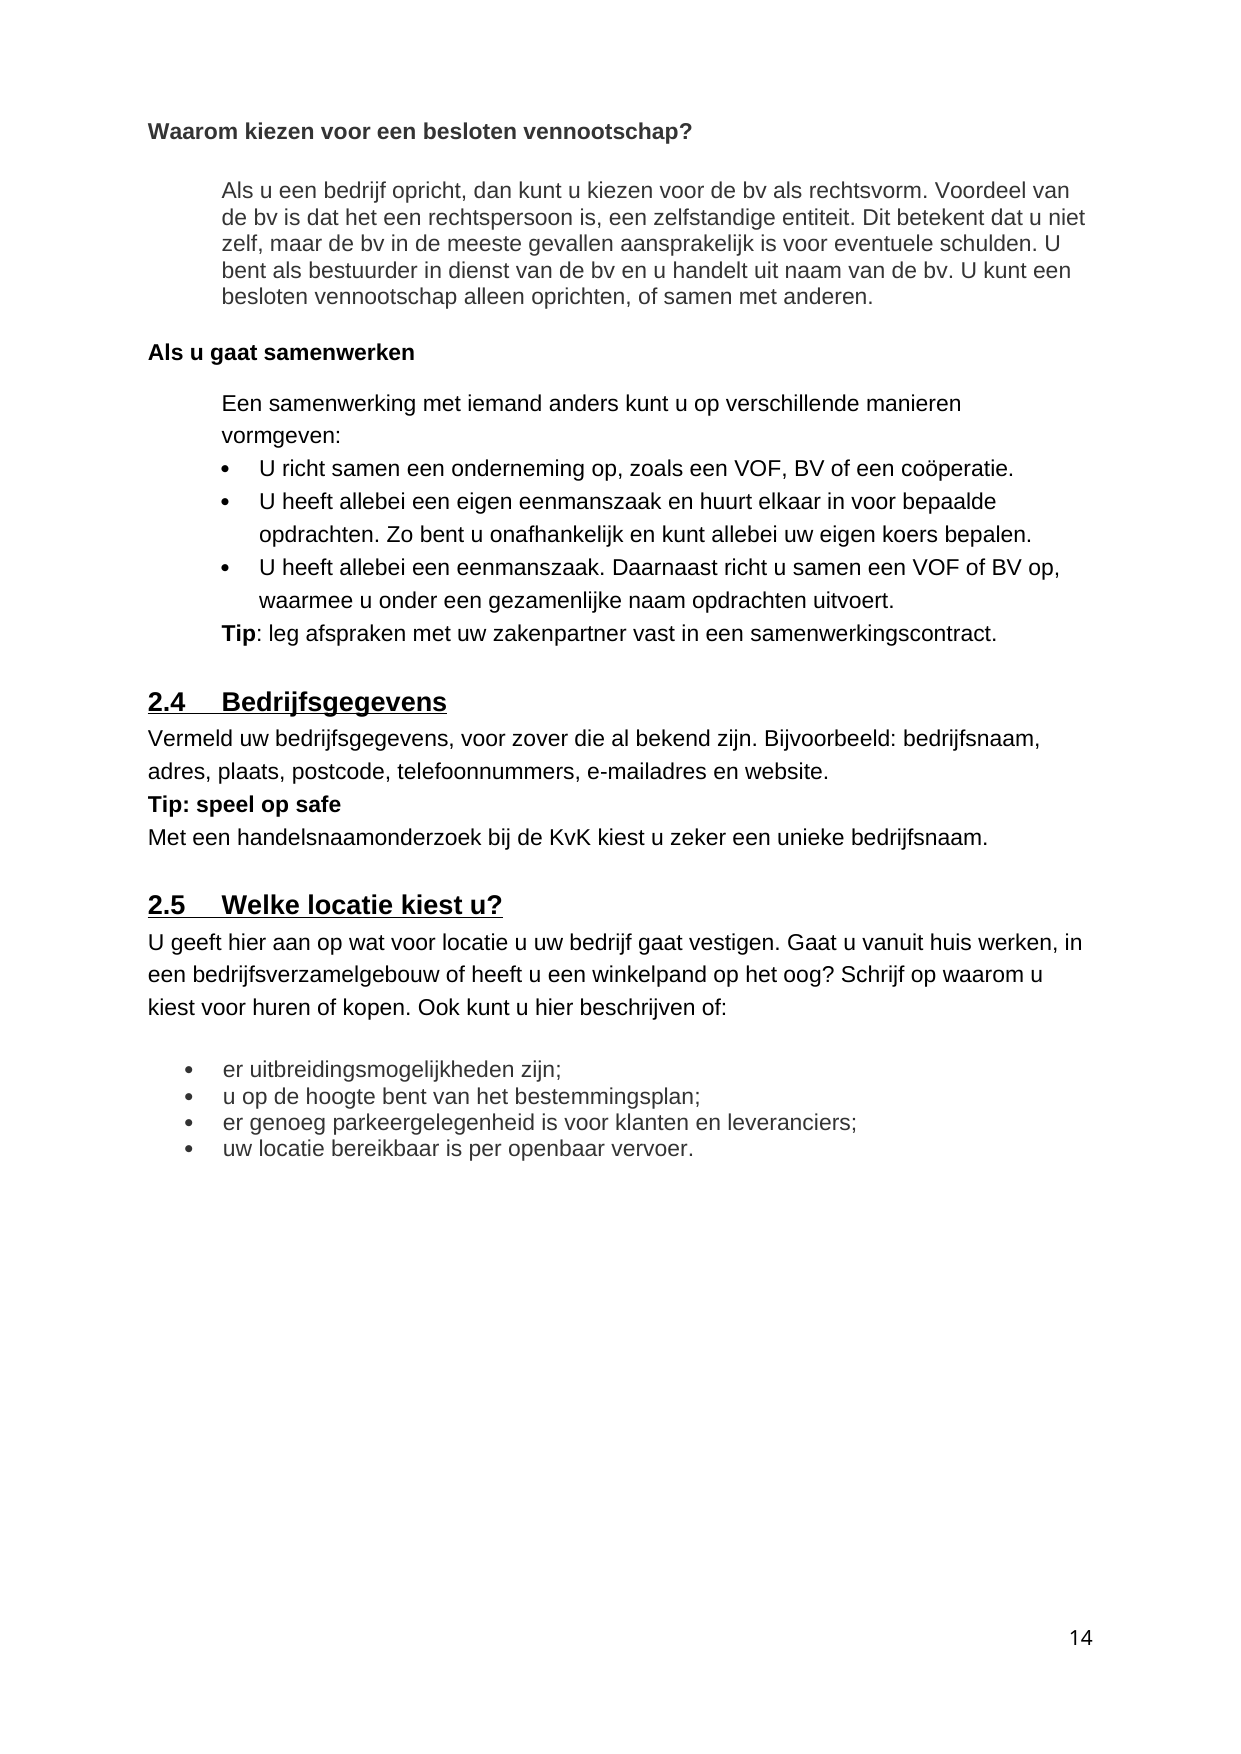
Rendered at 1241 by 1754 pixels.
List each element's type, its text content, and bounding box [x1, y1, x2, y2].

text Als u gaat samenwerken [148, 338, 1092, 365]
text Tip: speel op safe [148, 791, 1092, 817]
text Een samenwerking met iemand anders kunt u op verschillende manieren vormgeven: [221, 389, 1092, 449]
subtitle 2.5 Welke locatie kiest u? [148, 889, 1092, 921]
list uw locatie bereikbaar is per openbaar vervoer. [185, 1135, 1069, 1162]
text Als u een bedrijf opricht, dan kunt u kiezen voor de bv als rechtsvorm. Voordeel van de bv is dat het een rechtspersoon is, een zelfstandige entiteit. Dit betekent dat u niet zelf, maar de bv in de meeste gevallen aansprakelijk is voor eventuele schulden. U bent als bestuurder in dienst van de bv en u handelt uit naam van de bv. U kunt een besloten vennootschap alleen oprichten, of samen met anderen. [221, 177, 1092, 309]
list U heeft allebei een eigen eenmanszaak en huurt elkaar in voor bepaalde opdrachten. Zo bent u onafhankelijk en kunt allebei uw eigen koers bepalen. [221, 488, 1092, 547]
subtitle 2.4 Bedrijfsgegevens [148, 686, 1092, 717]
text Met een handelsnaamonderzoek bij de KvK kiest u zeker een unieke bedrijfsnaam. [148, 823, 1092, 850]
list u op de hoogte bent van het bestemmingsplan; [185, 1083, 1069, 1109]
text Vermeld uw bedrijfsgegevens, voor zover die al bekend zijn. Bijvoorbeeld: bedrijfsnaam, adres, plaats, postcode, telefoonnummers, e-mailadres en website. [148, 725, 1092, 784]
list U richt samen een onderneming op, zoals een VOF, BV of een coöperatie. [221, 455, 1092, 482]
list er uitbreidingsmogelijkheden zijn; [185, 1056, 1069, 1083]
list U heeft allebei een eenmanszaak. Daarnaast richt u samen een VOF of BV op, waarmee u onder een gezamenlijke naam opdrachten uitvoert. [221, 554, 1092, 613]
text U geeft hier aan op wat voor locatie u uw bedrijf gaat vestigen. Gaat u vanuit huis werken, in een bedrijfsverzamelgebouw of heeft u een winkelpand op het oog? Schrijf op waarom u kiest voor huren of kopen. Ook kunt u hier beschrijven of: [148, 928, 1092, 1021]
text Tip: leg afspraken met uw zakenpartner vast in een samenwerkingscontract. [221, 620, 1092, 646]
subtitle Waarom kiezen voor een besloten vennootschap? [148, 118, 1092, 144]
list er genoeg parkeergelegenheid is voor klanten en leveranciers; [185, 1109, 1069, 1135]
